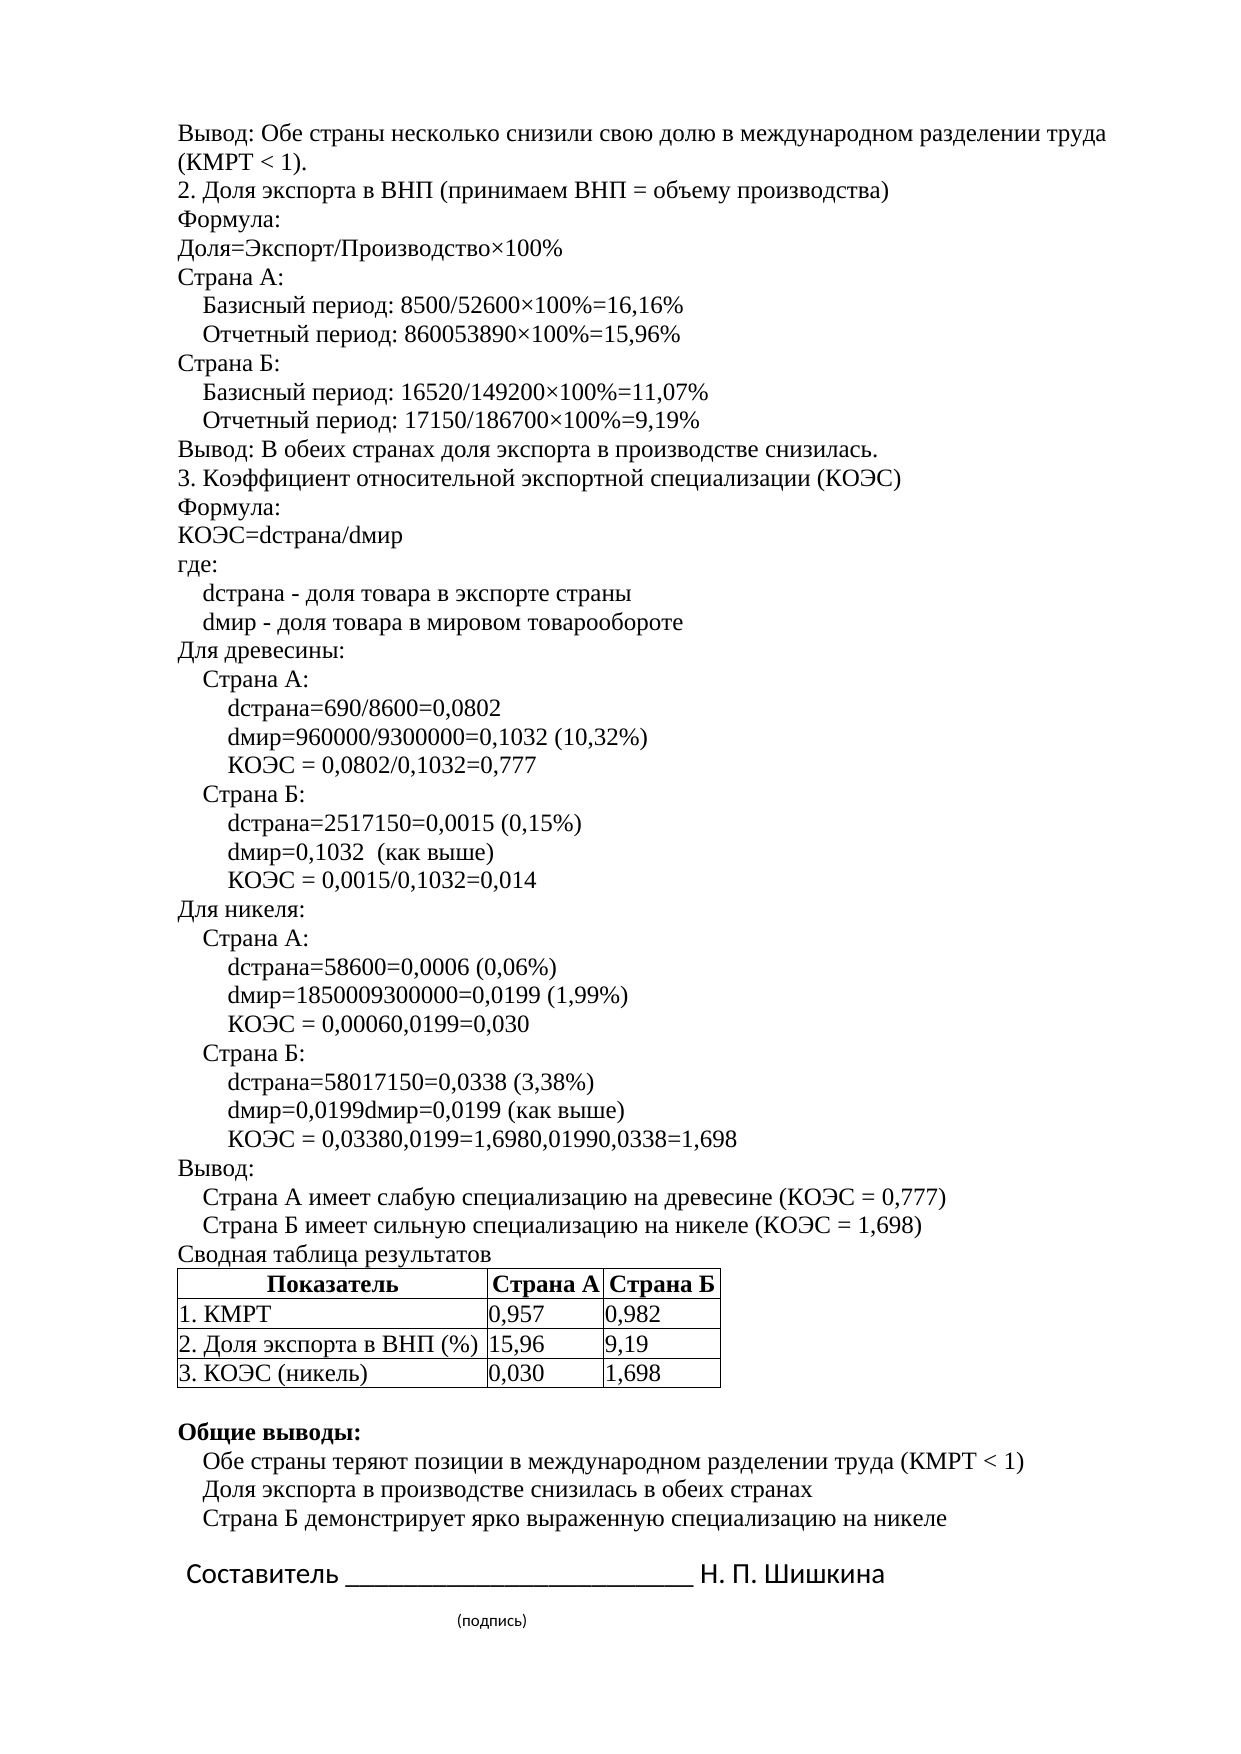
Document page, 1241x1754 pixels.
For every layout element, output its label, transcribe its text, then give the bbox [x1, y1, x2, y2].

text Страна Б: [177, 348, 1152, 377]
text dстрана=58600=0,0006 (0,06%) [177, 952, 1152, 981]
text Общие выводы: [177, 1417, 1152, 1446]
text Вывод: В обеих странах доля экспорта в производстве снизилась. [177, 434, 1152, 463]
text Сводная таблица результатов [177, 1239, 1152, 1268]
table_cell 2. Доля экспорта в ВНП (%) [178, 1329, 487, 1357]
text dмир=1850009300000=0,0199 (1,99%) [177, 981, 1152, 1009]
text Страна Б имеет сильную специализацию на никеле (КОЭС = 1,698) [177, 1211, 1152, 1239]
text dстрана=58017150=0,0338 (3,38%) [177, 1067, 1152, 1096]
text Страна Б демонстрирует ярко выраженную специализацию на никеле [177, 1503, 1152, 1532]
table_header Страна Б [604, 1269, 720, 1298]
text Страна А: [177, 923, 1152, 952]
table_cell 0,957 [488, 1299, 603, 1328]
text Базисный период: 16520/149200×100%=11,07% [177, 377, 1152, 406]
table_cell 0,982 [604, 1299, 720, 1328]
text Вывод: Обе страны несколько снизили свою долю в международном разделении труда (КМРТ < 1). [177, 118, 1152, 176]
table_cell 9,19 [604, 1329, 720, 1357]
table_header Страна А [488, 1269, 603, 1298]
text 2. Доля экспорта в ВНП (принимаем ВНП = объему производства) [177, 176, 1152, 204]
text Отчетный период: 17150/186700×100%=9,19% [177, 406, 1152, 434]
text dмир​ - доля товара в мировом товарообороте [177, 607, 1152, 636]
text Доля=Экспорт/Производство×100% [177, 233, 1152, 262]
text где: [177, 549, 1152, 578]
text Страна А: [177, 664, 1152, 693]
table_header Показатель [178, 1269, 487, 1298]
text Страна Б: [177, 1038, 1152, 1067]
text Для никеля: [177, 894, 1152, 923]
text dстрана=690/8600=0,0802 [177, 693, 1152, 722]
text Обе страны теряют позиции в международном разделении труда (КМРТ < 1) [177, 1446, 1152, 1474]
text dмир=960000/9300000=0,1032 (10,32%) [177, 722, 1152, 751]
text КОЭС = 0,03380,0199=1,6980,01990,0338​=1,698 [177, 1124, 1152, 1153]
text dмир=0,1032 (как выше) [177, 837, 1152, 866]
text Для древесины: [177, 636, 1152, 664]
table_cell 15,96 [488, 1329, 603, 1357]
text Отчетный период: 860053890×100%=15,96% [177, 319, 1152, 348]
table_cell 1,698 [604, 1359, 720, 1387]
text 3. Коэффициент относительной экспортной специализации (КОЭС) [177, 463, 1152, 492]
text Формула: [177, 492, 1152, 521]
text dстрана​ - доля товара в экспорте страны [177, 578, 1152, 607]
text КОЭС=dстрана/dмир [177, 521, 1152, 549]
text Вывод: [177, 1153, 1152, 1182]
text Страна А имеет слабую специализацию на древесине (КОЭС = 0,777) [177, 1182, 1152, 1211]
text КОЭС = 0,0015/0,1032=0,014 [177, 866, 1152, 894]
text Формула: [177, 204, 1152, 233]
text Базисный период: 8500/52600×100%=16,16% [177, 291, 1152, 319]
table_cell 3. КОЭС (никель) [178, 1359, 487, 1387]
text Страна Б: [177, 779, 1152, 808]
table_cell 0,030 [488, 1359, 603, 1387]
text КОЭС = 0,00060,0199=0,030 [177, 1009, 1152, 1038]
text dстрана=2517150=0,0015 (0,15%) [177, 808, 1152, 837]
text Доля экспорта в производстве снизилась в обеих странах [177, 1474, 1152, 1503]
text dмир=0,0199dмир​=0,0199 (как выше) [177, 1096, 1152, 1124]
text КОЭС = 0,0802/0,1032=0,777 [177, 751, 1152, 779]
table_cell 1. КМРТ [178, 1299, 487, 1328]
text Страна А: [177, 262, 1152, 291]
